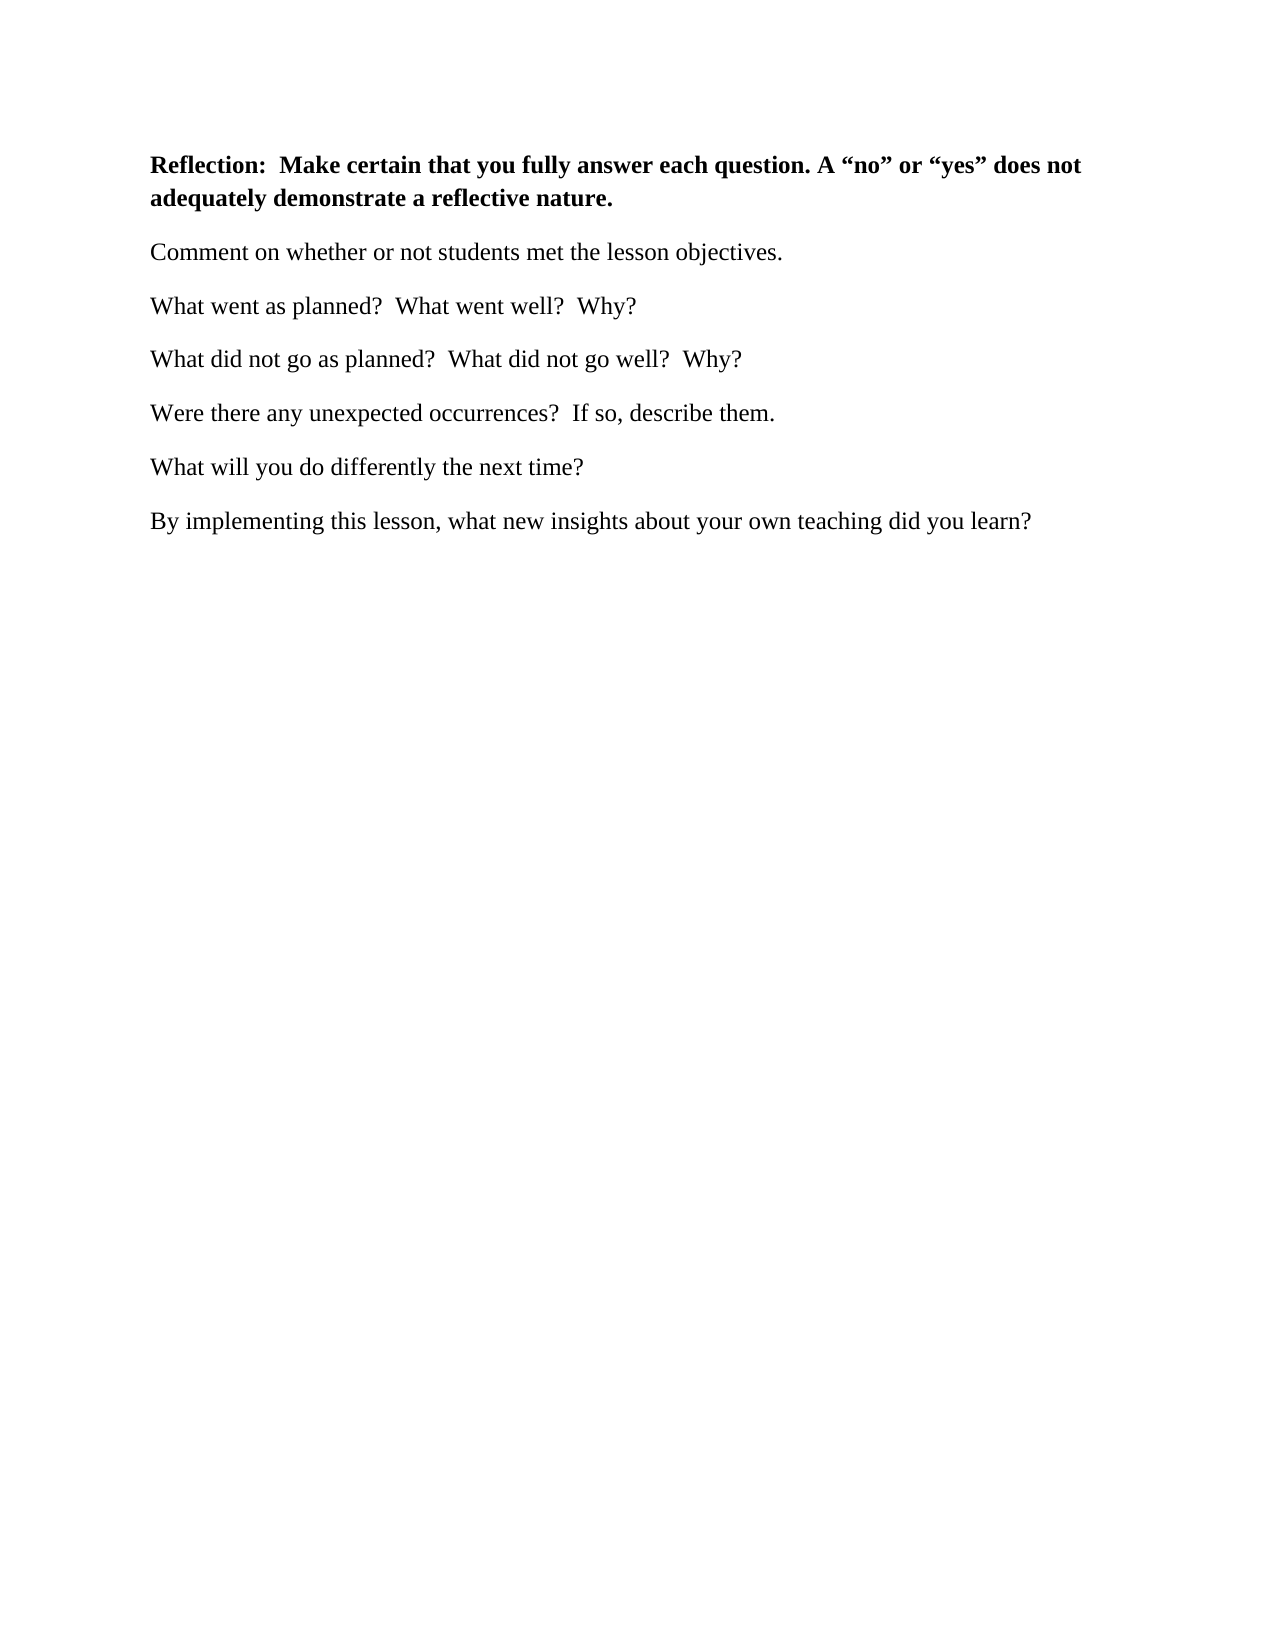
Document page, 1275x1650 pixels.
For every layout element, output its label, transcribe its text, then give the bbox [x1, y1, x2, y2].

text Were there any unexpected occurrences? If so, describe them. [150, 398, 1125, 427]
text What did not go as planned? What did not go well? Why? [150, 344, 1125, 373]
text What went as planned? What went well? Why? [150, 291, 1125, 319]
text What will you do differently the next time? [150, 452, 1125, 481]
text By implementing this lesson, what new insights about your own teaching did you learn?Verb Tenses Chart: [150, 506, 1125, 535]
text Comment on whether or not students met the lesson objectives. [150, 237, 1125, 266]
text Reflection: Make certain that you fully answer each question. A “no” or “yes” does not adequately demonstrate a reflective nature. [150, 150, 1125, 212]
